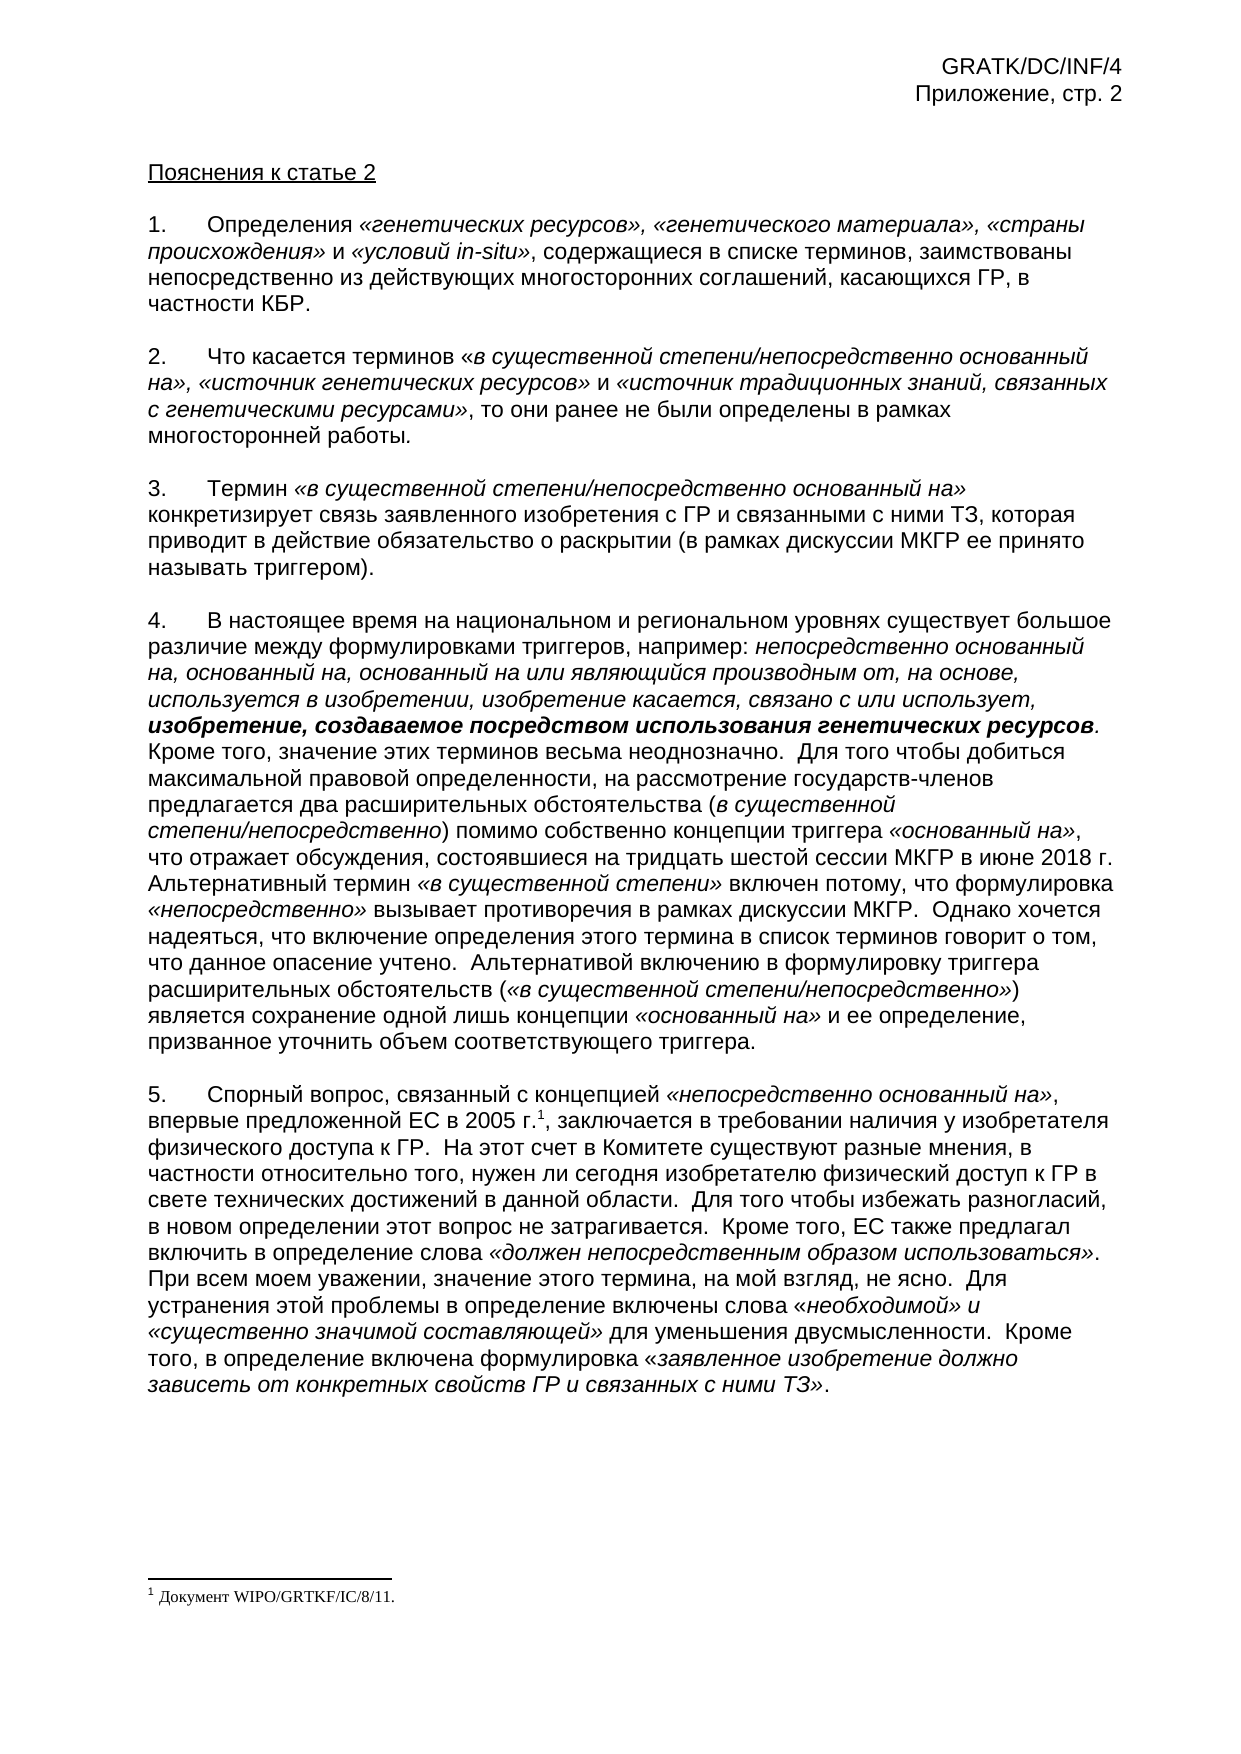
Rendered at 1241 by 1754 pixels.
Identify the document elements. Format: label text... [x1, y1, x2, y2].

list Определения «генетических ресурсов», «генетического материала», «страны происхождения» и «условий in-situ», содержащиеся в списке терминов, заимствованы непосредственно из действующих многосторонних соглашений, касающихся ГР, в частности КБР. [148, 211, 1122, 317]
text Пояснения к статье 2 [148, 158, 1122, 185]
list Спорный вопрос, связанный с концепцией «непосредственно основанный на», впервые предложенной ЕС в 2005 г., заключается в требовании наличия у изобретателя физического доступа к ГР. На этот счет в Комитете существуют разные мнения, в частности относительно того, нужен ли сегодня изобретателю физический доступ к ГР в свете технических достижений в данной области. Для того чтобы избежать разногласий, в новом определении этот вопрос не затрагивается. Кроме того, ЕС также предлагал включить в определение слова «должен непосредственным образом использоваться». При всем моем уважении, значение этого термина, на мой взгляд, не ясно. Для устранения этой проблемы в определение включены слова «необходимой» и «существенно значимой составляющей» для уменьшения двусмысленности. Кроме того, в определение включена формулировка «заявленное изобретение должно зависеть от конкретных свойств ГР и связанных с ними ТЗ». [148, 1081, 1122, 1397]
list В настоящее время на национальном и региональном уровнях существует большое различие между формулировками триггеров, например: непосредственно основанный на, основанный на, основанный на или являющийся производным от, на основе, используется в изобретении, изобретение касается, связано с или использует, изобретение, создаваемое посредством использования генетических ресурсов. Кроме того, значение этих терминов весьма неоднозначно. Для того чтобы добиться максимальной правовой определенности, на рассмотрение государств-членов предлагается два расширительных обстоятельства (в существенной степени/непосредственно) помимо собственно концепции триггера «основанный на», что отражает обсуждения, состоявшиеся на тридцать шестой сессии МКГР в июне 2018 г. Альтернативный термин «в существенной степени» включен потому, что формулировка «непосредственно» вызывает противоречия в рамках дискуссии МКГР. Однако хочется надеяться, что включение определения этого термина в список терминов говорит о том, что данное опасение учтено. Альтернативой включению в формулировку триггера расширительных обстоятельств («в существенной степени/непосредственно») является сохранение одной лишь концепции «основанный на» и ее определение, призванное уточнить объем соответствующего триггера. [148, 607, 1122, 1054]
list Что касается терминов «в существенной степени/непосредственно основанный на», «источник генетических ресурсов» и «источник традиционных знаний, связанных с генетическими ресурсами», то они ранее не были определены в рамках многосторонней работы. [148, 343, 1122, 448]
list Термин «в существенной степени/непосредственно основанный на» конкретизирует связь заявленного изобретения с ГР и связанными с ними ТЗ, которая приводит в действие обязательство о раскрытии (в рамках дискуссии МКГР ее принято называть триггером). [148, 475, 1122, 580]
